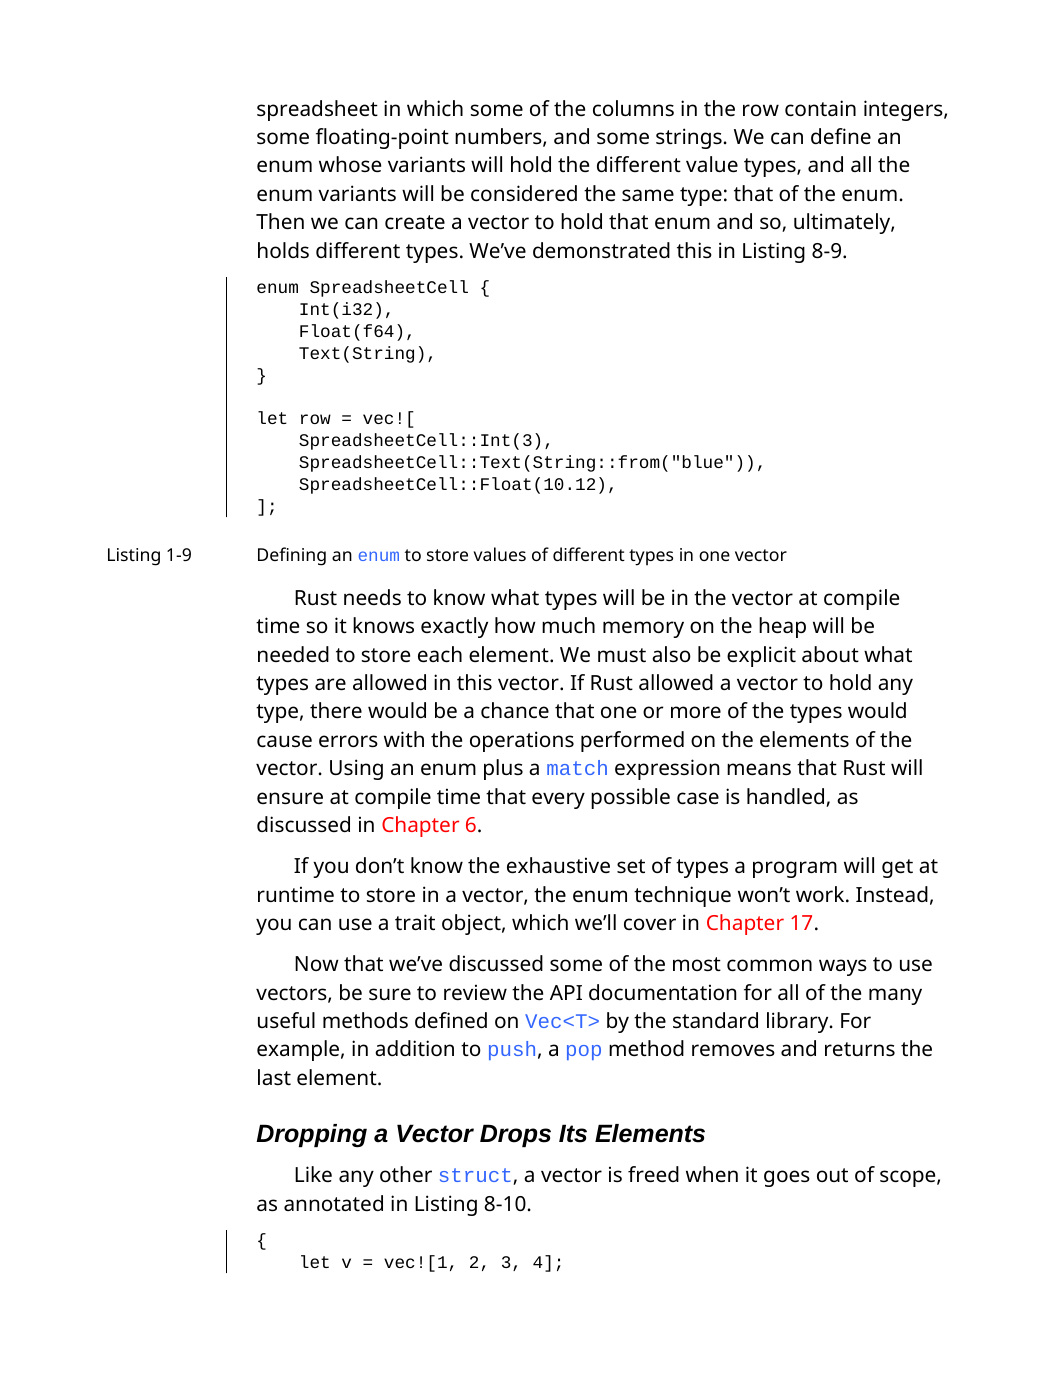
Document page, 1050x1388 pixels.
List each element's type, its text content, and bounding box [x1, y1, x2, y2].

text Rust needs to know what types will be in the vector at compile time so it knows exactly how much memory on the heap will be needed to store each element. We must also be explicit about what types are allowed in this vector. If Rust allowed a vector to hold any type, there would be a chance that one or more of the types would cause errors with the operations performed on the elements of the vector. Using an enum plus a match expression means that Rust will ensure at compile time that every possible case is handled, as discussed in Chapter 6. [256, 583, 950, 839]
text Like any other struct, a vector is freed when it goes out of scope, as annotated in Listing 8-10. [256, 1160, 950, 1217]
text let row = vec![ [227, 408, 950, 430]
text let v = vec![1, 2, 3, 4]; [227, 1252, 950, 1273]
text Dropping a Vector Drops Its Elements [256, 1117, 950, 1148]
text Float(f64), [227, 321, 950, 342]
text Int(i32), [227, 299, 950, 321]
text Text(String), [227, 342, 950, 364]
text { [227, 1230, 950, 1252]
text SpreadsheetCell::Int(3), [227, 430, 950, 452]
text SpreadsheetCell::Float(10.12), [227, 474, 950, 496]
text Now that we’ve discussed some of the most common ways to use vectors, be sure to review the API documentation for all of the many useful methods defined on Vec<T> by the standard library. For example, in addition to push, a pop method removes and returns the last element. [256, 949, 950, 1092]
text } [227, 364, 950, 386]
text SpreadsheetCell::Text(String::from("blue")), [227, 452, 950, 474]
text enum SpreadsheetCell { [227, 277, 950, 299]
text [256, 94, 950, 264]
text ]; [227, 496, 950, 517]
list Defining an enum to store values of different types in one vector [106, 542, 950, 567]
text If you don’t know the exhaustive set of types a program will get at runtime to store in a vector, the enum technique won’t work. Instead, you can use a trait object, which we’ll cover in Chapter 17. [256, 851, 950, 937]
